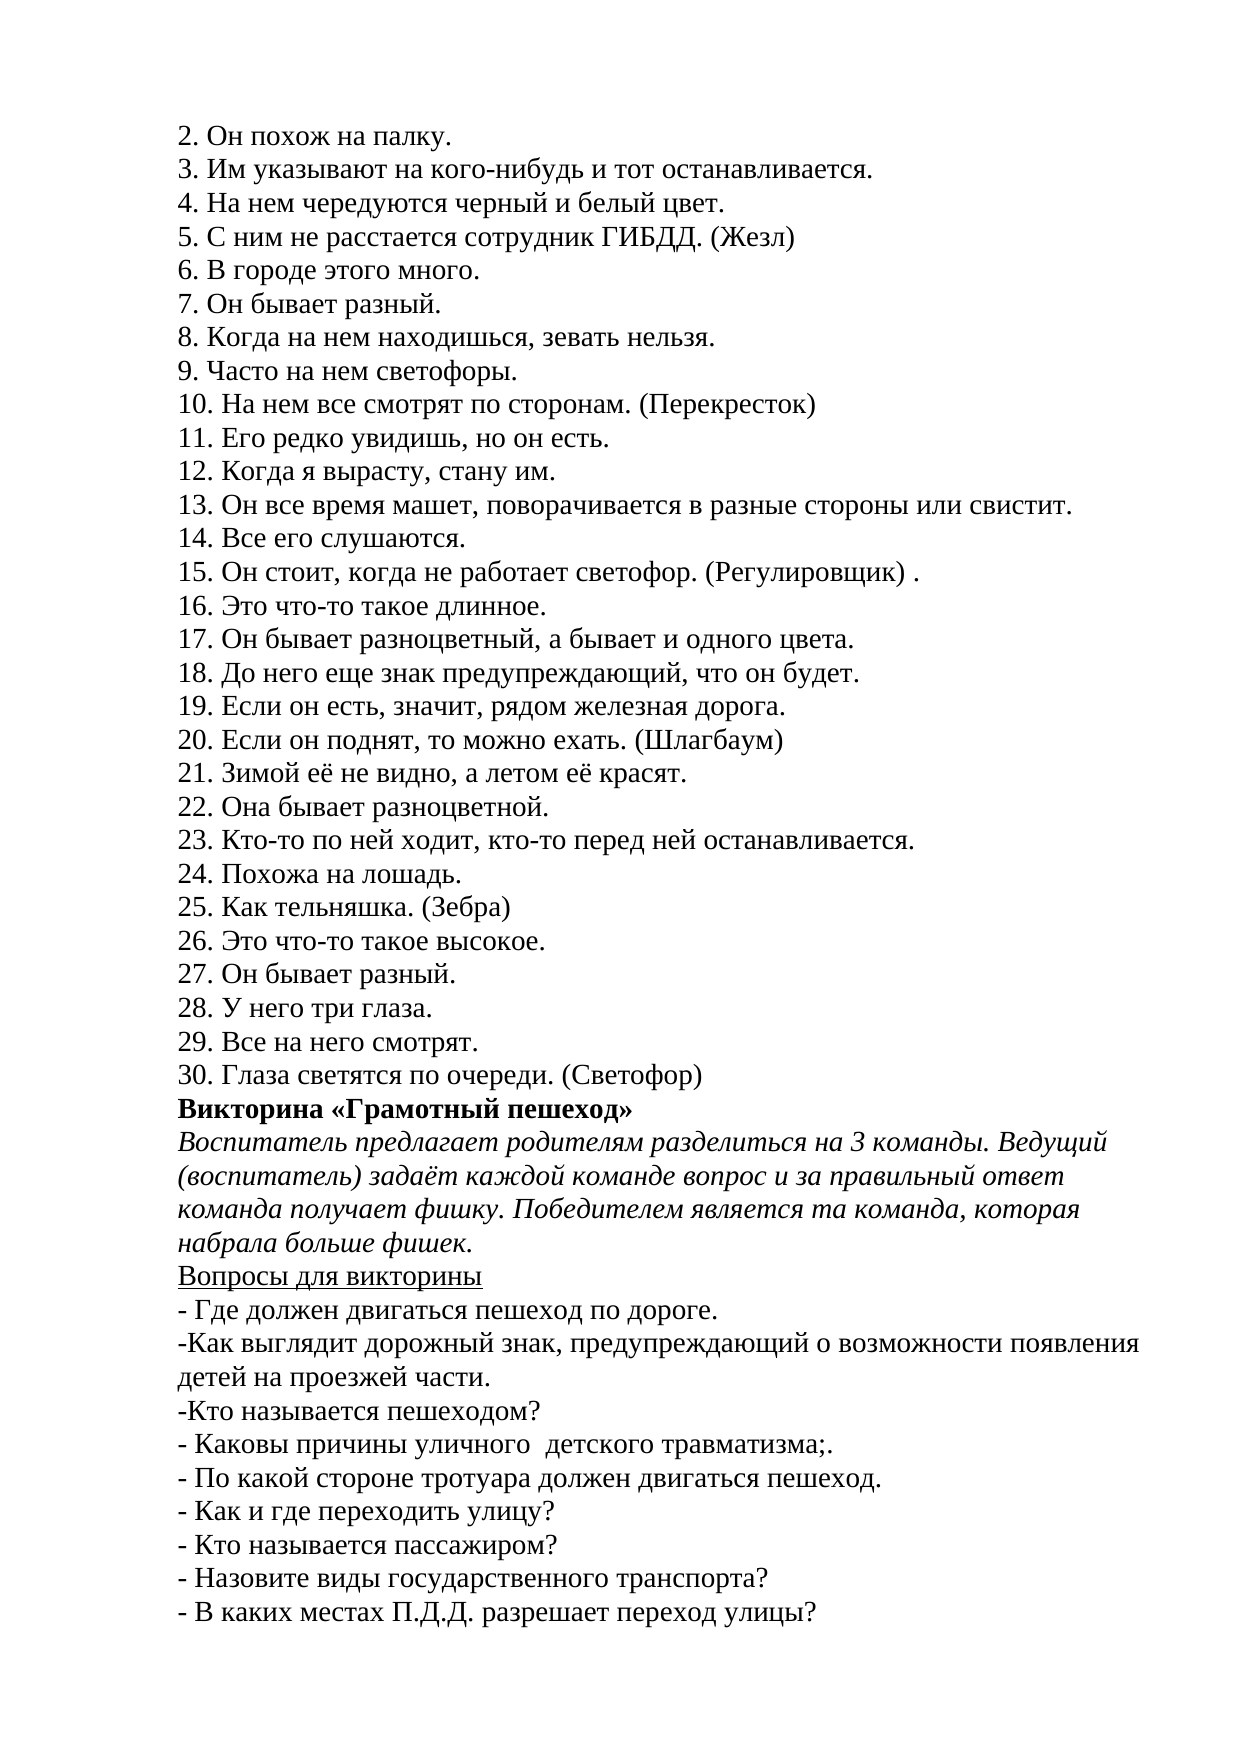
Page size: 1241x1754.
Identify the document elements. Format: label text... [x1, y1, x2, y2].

text 8. Когда на нем находишься, зевать нельзя. [177, 319, 1152, 353]
text 13. Он все время машет, поворачивается в разные стороны или свистит. [177, 487, 1152, 521]
text 16. Это что-то такое длинное. [177, 588, 1152, 621]
text 24. Похожа на лошадь. [177, 856, 1152, 889]
text 30. Глаза светятся по очереди. (Светофор) [177, 1057, 1152, 1091]
text 25. Как тельняшка. (Зебра) [177, 889, 1152, 923]
text 10. На нем все смотрят по сторонам. (Перекресток) [177, 386, 1152, 420]
text 7. Он бывает разный. [177, 286, 1152, 319]
text 18. До него еще знак предупреждающий, что он будет. [177, 655, 1152, 688]
text 21. Зимой её не видно, а летом её красят. [177, 755, 1152, 789]
text 6. В городе этого много. [177, 252, 1152, 286]
text 22. Она бывает разноцветной. [177, 789, 1152, 822]
text 20. Если он поднят, то можно ехать. (Шлагбаум) [177, 722, 1152, 755]
text 14. Все его слушаются. [177, 521, 1152, 554]
text 28. У него три глаза. [177, 990, 1152, 1024]
text 29. Все на него смотрят. [177, 1024, 1152, 1057]
text 2. Он похож на палку. [177, 118, 1152, 152]
text 23. Кто-то по ней ходит, кто-то перед ней останавливается. [177, 822, 1152, 856]
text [177, 1091, 1152, 1627]
text 19. Если он есть, значит, рядом железная дорога. [177, 688, 1152, 722]
text 17. Он бывает разноцветный, а бывает и одного цвета. [177, 621, 1152, 655]
text 9. Часто на нем светофоры. [177, 353, 1152, 386]
text 27. Он бывает разный. [177, 957, 1152, 990]
text 12. Когда я вырасту, стану им. [177, 453, 1152, 487]
text 5. С ним не расстается сотрудник ГИБДД. (Жезл) [177, 219, 1152, 252]
text 26. Это что-то такое высокое. [177, 923, 1152, 957]
text 4. На нем чередуются черный и белый цвет. [177, 185, 1152, 219]
text 11. Его редко увидишь, но он есть. [177, 420, 1152, 453]
text 15. Он стоит, когда не работает светофор. (Регулировщик) . [177, 554, 1152, 588]
text 3. Им указывают на кого-нибудь и тот останавливается. [177, 152, 1152, 185]
